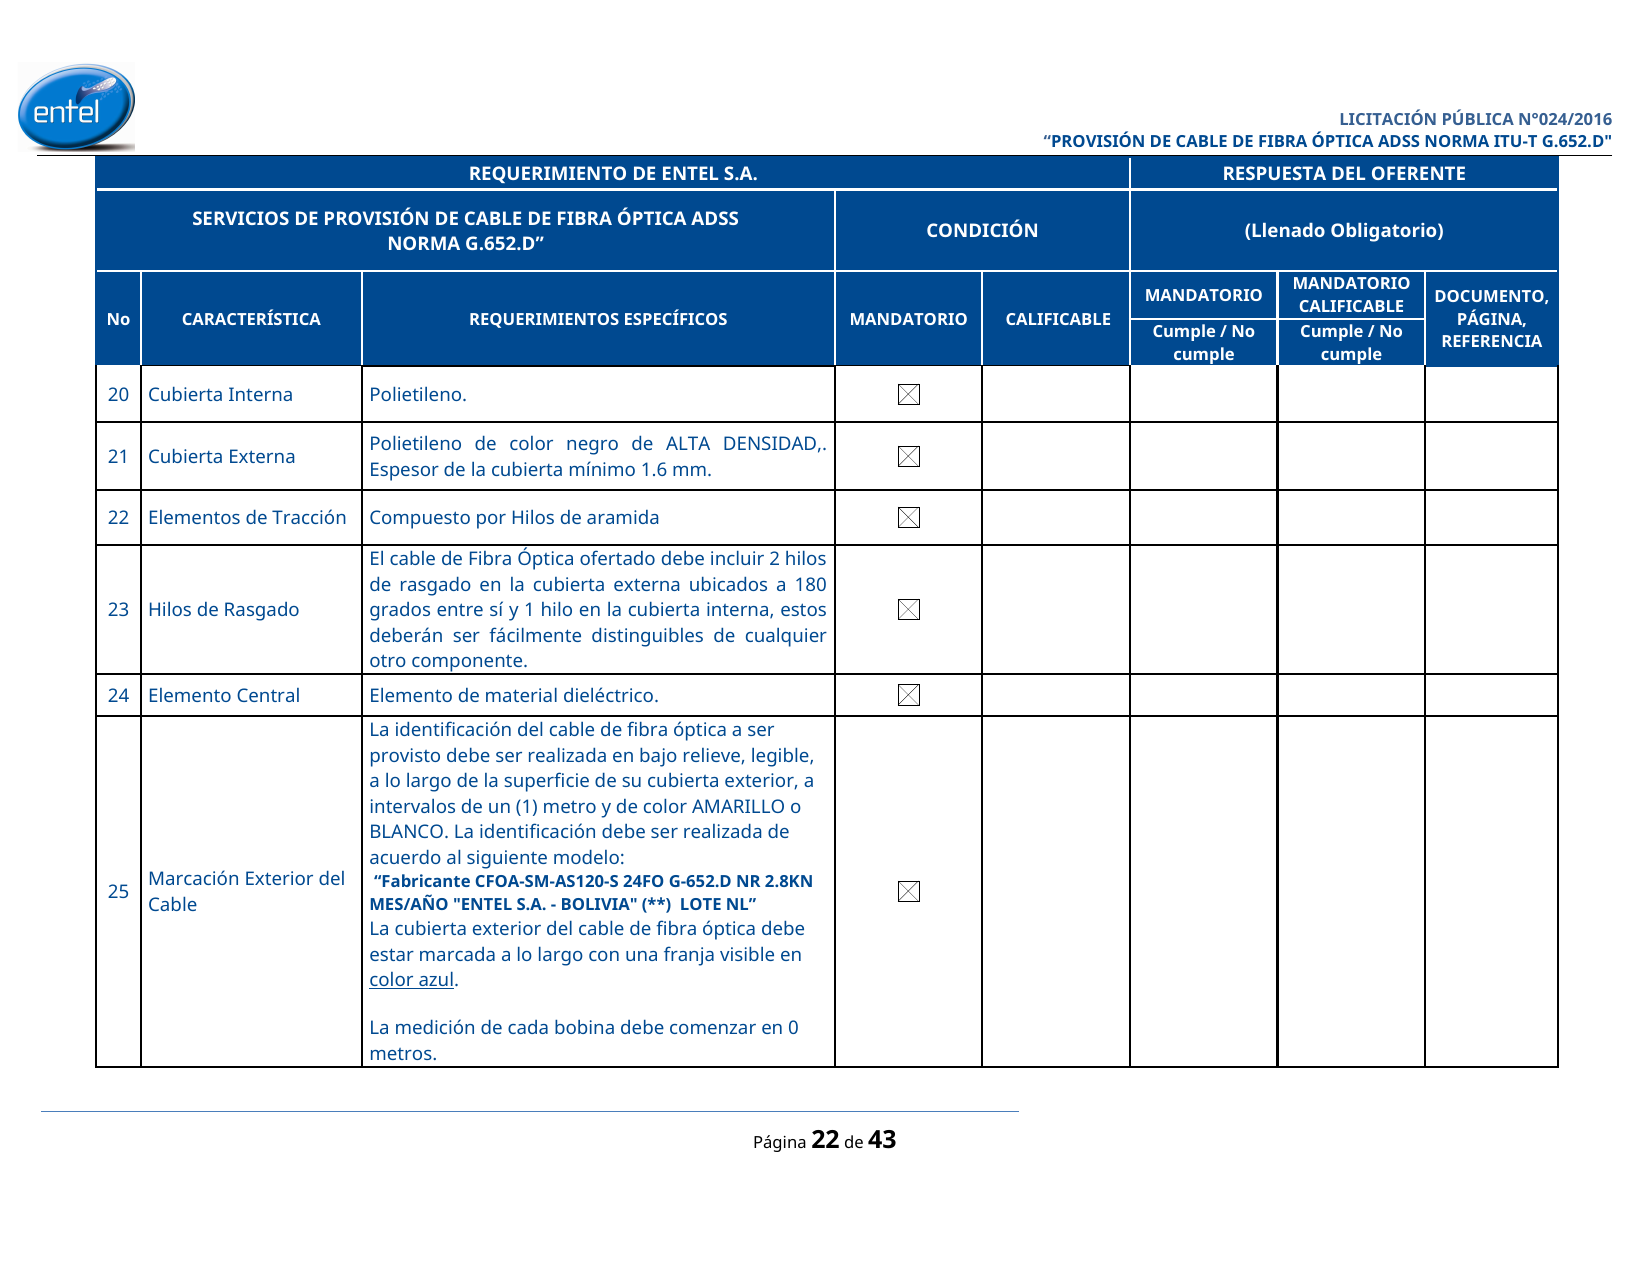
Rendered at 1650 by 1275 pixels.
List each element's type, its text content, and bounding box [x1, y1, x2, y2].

table_cell [1426, 367, 1557, 421]
table_cell Polietileno de color negro de ALTA DENSIDAD,. Espesor de la cubierta mínimo 1.6 mm. [363, 423, 834, 489]
table_cell [836, 491, 981, 543]
table_cell Elemento Central [142, 675, 361, 715]
table_cell Hilos de Rasgado [142, 546, 361, 673]
table_cell Cumple / No cumple [1279, 320, 1424, 365]
table_cell [983, 491, 1129, 543]
table_cell 25 [97, 717, 140, 1066]
table_cell [983, 366, 1129, 421]
table_cell SERVICIOS DE PROVISIÓN DE CABLE DE FIBRA ÓPTICA ADSS NORMA G.652.D” [97, 191, 834, 270]
table_cell [983, 717, 1129, 1066]
table_cell 20 [97, 367, 140, 421]
table_cell La identificación del cable de fibra óptica a ser provisto debe ser realizada en bajo relieve, legible, a lo largo de la superficie de su cubierta exterior, a intervalos de un (1) metro y de color AMARILLO o BLANCO. La identificación debe ser realizada de acuerdo al siguiente modelo: “Fabricante CFOA-SM-AS120-S 24FO G-652.D NR 2.8KN MES/AÑO "ENTEL S.A. - BOLIVIA" (**) LOTE NL” La cubierta exterior del cable de fibra óptica debe estar marcada a lo largo con una franja visible en color azul. La medición de cada bobina debe comenzar en 0 metros. [363, 717, 834, 1066]
table_header RESPUESTA DEL OFERENTE [1131, 158, 1557, 188]
table_cell [836, 717, 981, 1066]
table_cell [836, 423, 981, 489]
table_cell 24 [97, 675, 140, 715]
table_cell 22 [97, 491, 140, 543]
table_cell Cubierta Interna [142, 366, 361, 421]
table_cell [1279, 423, 1424, 489]
table_cell Cubierta Externa [142, 423, 361, 489]
table_cell Compuesto por Hilos de aramida [363, 491, 834, 543]
table_cell Polietileno. [363, 367, 834, 421]
table_cell [983, 423, 1129, 489]
table_cell [1426, 717, 1557, 1066]
table_cell MANDATORIO CALIFICABLE [1279, 272, 1424, 318]
table_cell [1279, 675, 1424, 715]
table_cell REQUERIMIENTOS ESPECÍFICOS [363, 272, 834, 365]
table_cell [836, 675, 981, 715]
table_cell CARACTERÍSTICA [142, 272, 361, 365]
table_cell (Llenado Obligatorio) [1131, 191, 1557, 270]
table_cell 23 [97, 546, 140, 673]
table_cell [1131, 675, 1276, 715]
table_cell [1131, 717, 1276, 1066]
table_cell [1279, 491, 1424, 543]
table_cell [1131, 367, 1276, 421]
table_cell [983, 675, 1129, 715]
table_cell Elemento de material dieléctrico. [363, 675, 834, 715]
table_cell [983, 546, 1129, 673]
table_cell MANDATORIO [1131, 272, 1276, 318]
table_cell [1131, 423, 1276, 489]
table_cell [1131, 491, 1276, 543]
table_cell [836, 546, 981, 673]
table_cell [1279, 717, 1424, 1066]
table_cell [1426, 423, 1557, 489]
table_header REQUERIMIENTO DE ENTEL S.A. [97, 158, 1129, 188]
table_cell DOCUMENTO, PÁGINA, REFERENCIA [1426, 272, 1557, 365]
table_cell El cable de Fibra Óptica ofertado debe incluir 2 hilos de rasgado en la cubierta externa ubicados a 180 grados entre sí y 1 hilo en la cubierta interna, estos deberán ser fácilmente distinguibles de cualquier otro componente. [363, 546, 834, 673]
table_cell [1426, 675, 1557, 715]
table_cell [1426, 491, 1557, 543]
table_cell [1279, 546, 1424, 673]
table_cell CALIFICABLE [983, 272, 1129, 365]
table_cell [1131, 546, 1276, 673]
table_cell [1426, 546, 1557, 673]
table_cell [1279, 367, 1424, 421]
table_cell No [97, 272, 140, 365]
table_cell Marcación Exterior del Cable [142, 717, 361, 1066]
table_cell [836, 366, 981, 421]
table_cell Elementos de Tracción [142, 491, 361, 543]
picture [17, 62, 135, 152]
table_cell 21 [97, 423, 140, 489]
table_cell Cumple / No cumple [1131, 320, 1276, 365]
table_cell MANDATORIO [836, 272, 981, 365]
table_cell CONDICIÓN [836, 191, 1129, 270]
